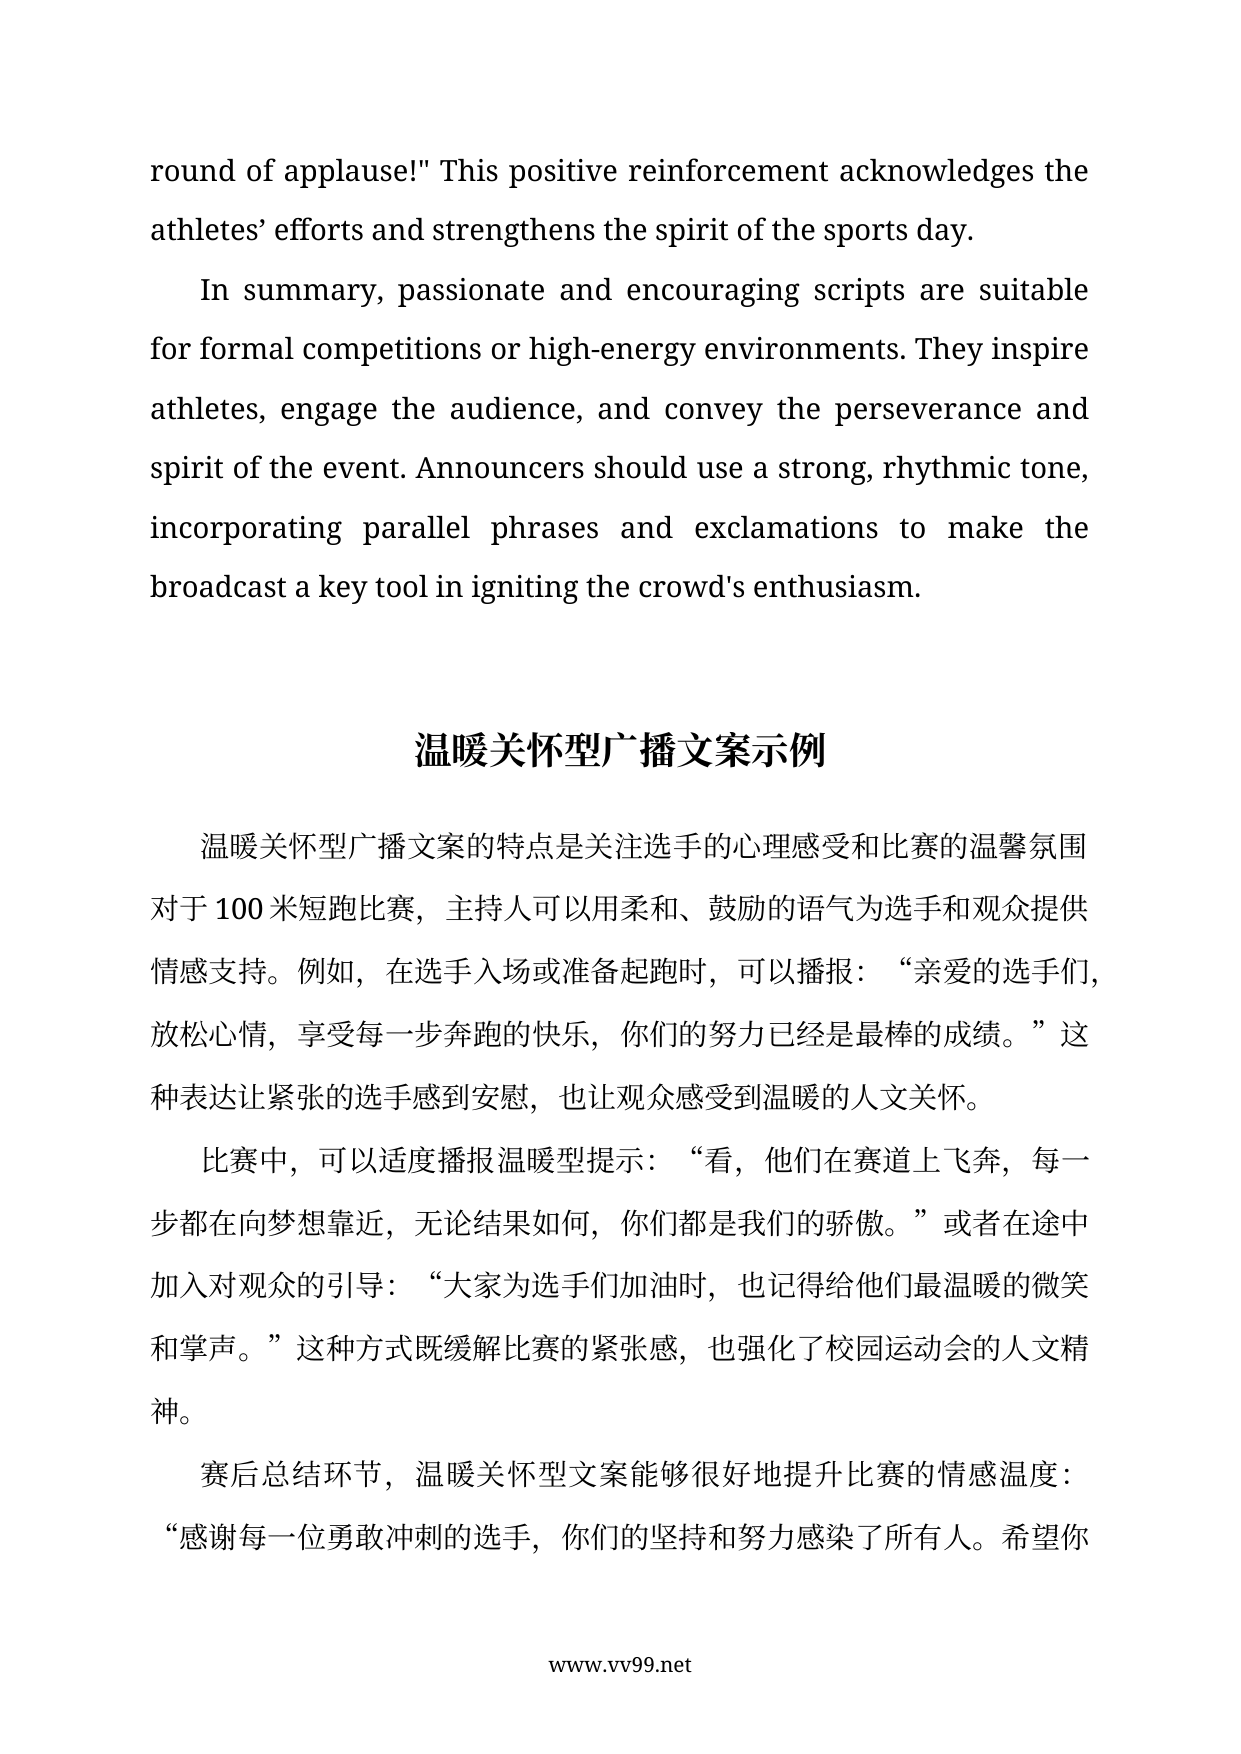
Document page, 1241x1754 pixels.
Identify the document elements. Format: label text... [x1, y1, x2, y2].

text 比赛中，可以适度播报温暖型提示：“看，他们在赛道上飞奔，每一步都在向梦想靠近，无论结果如何，你们都是我们的骄傲。”或者在途中加入对观众的引导：“大家为选手们加油时，也记得给他们最温暖的微笑和掌声。”这种方式既缓解比赛的紧张感，也强化了校园运动会的人文精神。 [150, 1138, 1090, 1431]
subtitle 温暖关怀型广播文案示例 [150, 722, 1090, 776]
text 温暖关怀型广播文案的特点是关注选手的心理感受和比赛的温馨氛围。对于100米短跑比赛，主持人可以用柔和、鼓励的语气为选手和观众提供情感支持。例如，在选手入场或准备起跑时，可以播报：“亲爱的选手们，放松心情，享受每一步奔跑的快乐，你们的努力已经是最棒的成绩。”这种表达让紧张的选手感到安慰，也让观众感受到温暖的人文关怀。 [150, 823, 1090, 1117]
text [150, 150, 1090, 249]
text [150, 1452, 1090, 1556]
text In summary, passionate and encouraging scripts are suitable for formal competitions or high-energy environments. They inspire athletes, engage the audience, and convey the perseverance and spirit of the event. Announcers should use a strong, rhythmic tone, incorporating parallel phrases and exclamations to make the broadcast a key tool in igniting the crowd's enthusiasm. [150, 269, 1090, 606]
